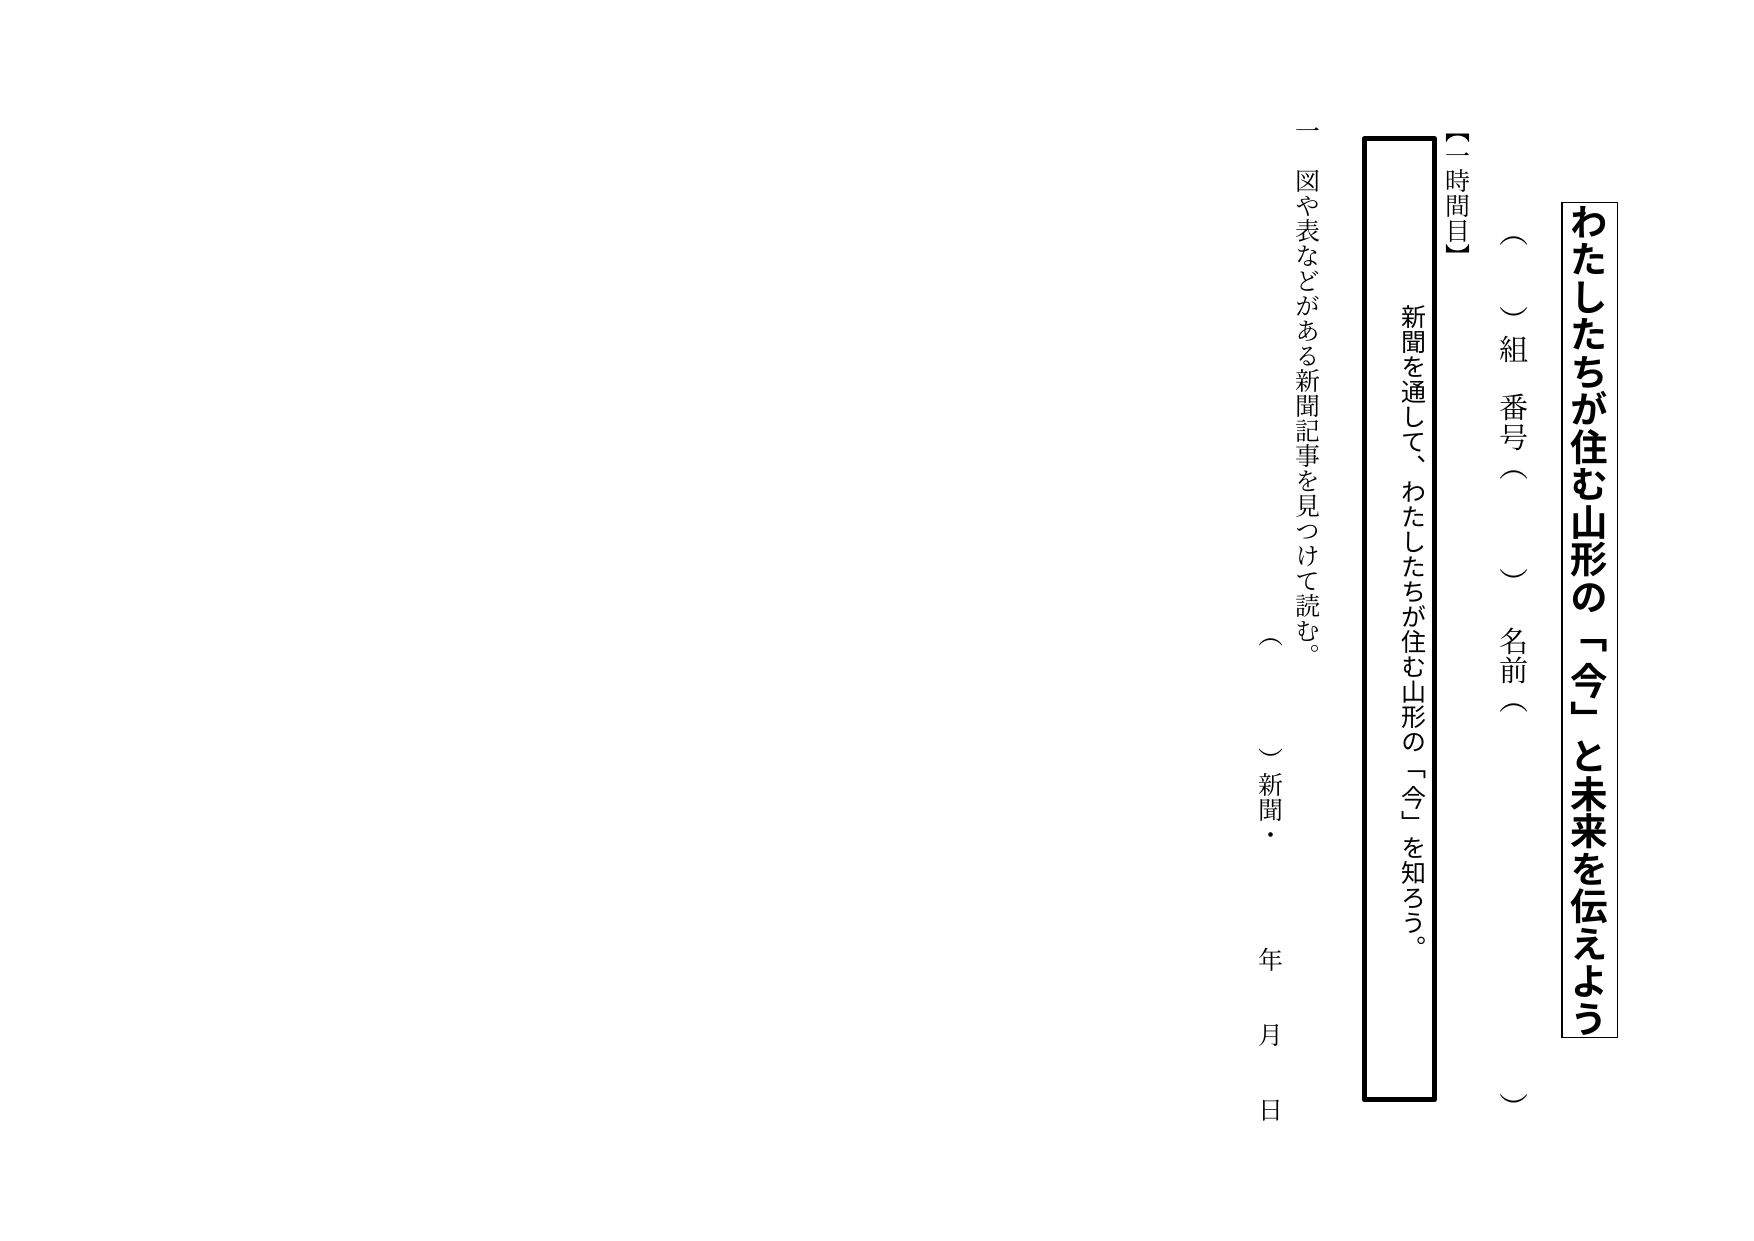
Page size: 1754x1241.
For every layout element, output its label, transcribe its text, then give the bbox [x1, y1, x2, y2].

text 【一時間目】 [1439, 118, 1477, 1122]
text 一 図や表などがある新聞記事を見つけて読む。 [1289, 118, 1327, 1122]
text わたしたちが住む山形の「 今」と未来を伝えよう [1552, 118, 1627, 1122]
text （ ）新聞・ 年 月 日 [1252, 118, 1289, 1122]
text （ ）組 番号（ ） 名前（ ） [1477, 118, 1552, 1122]
